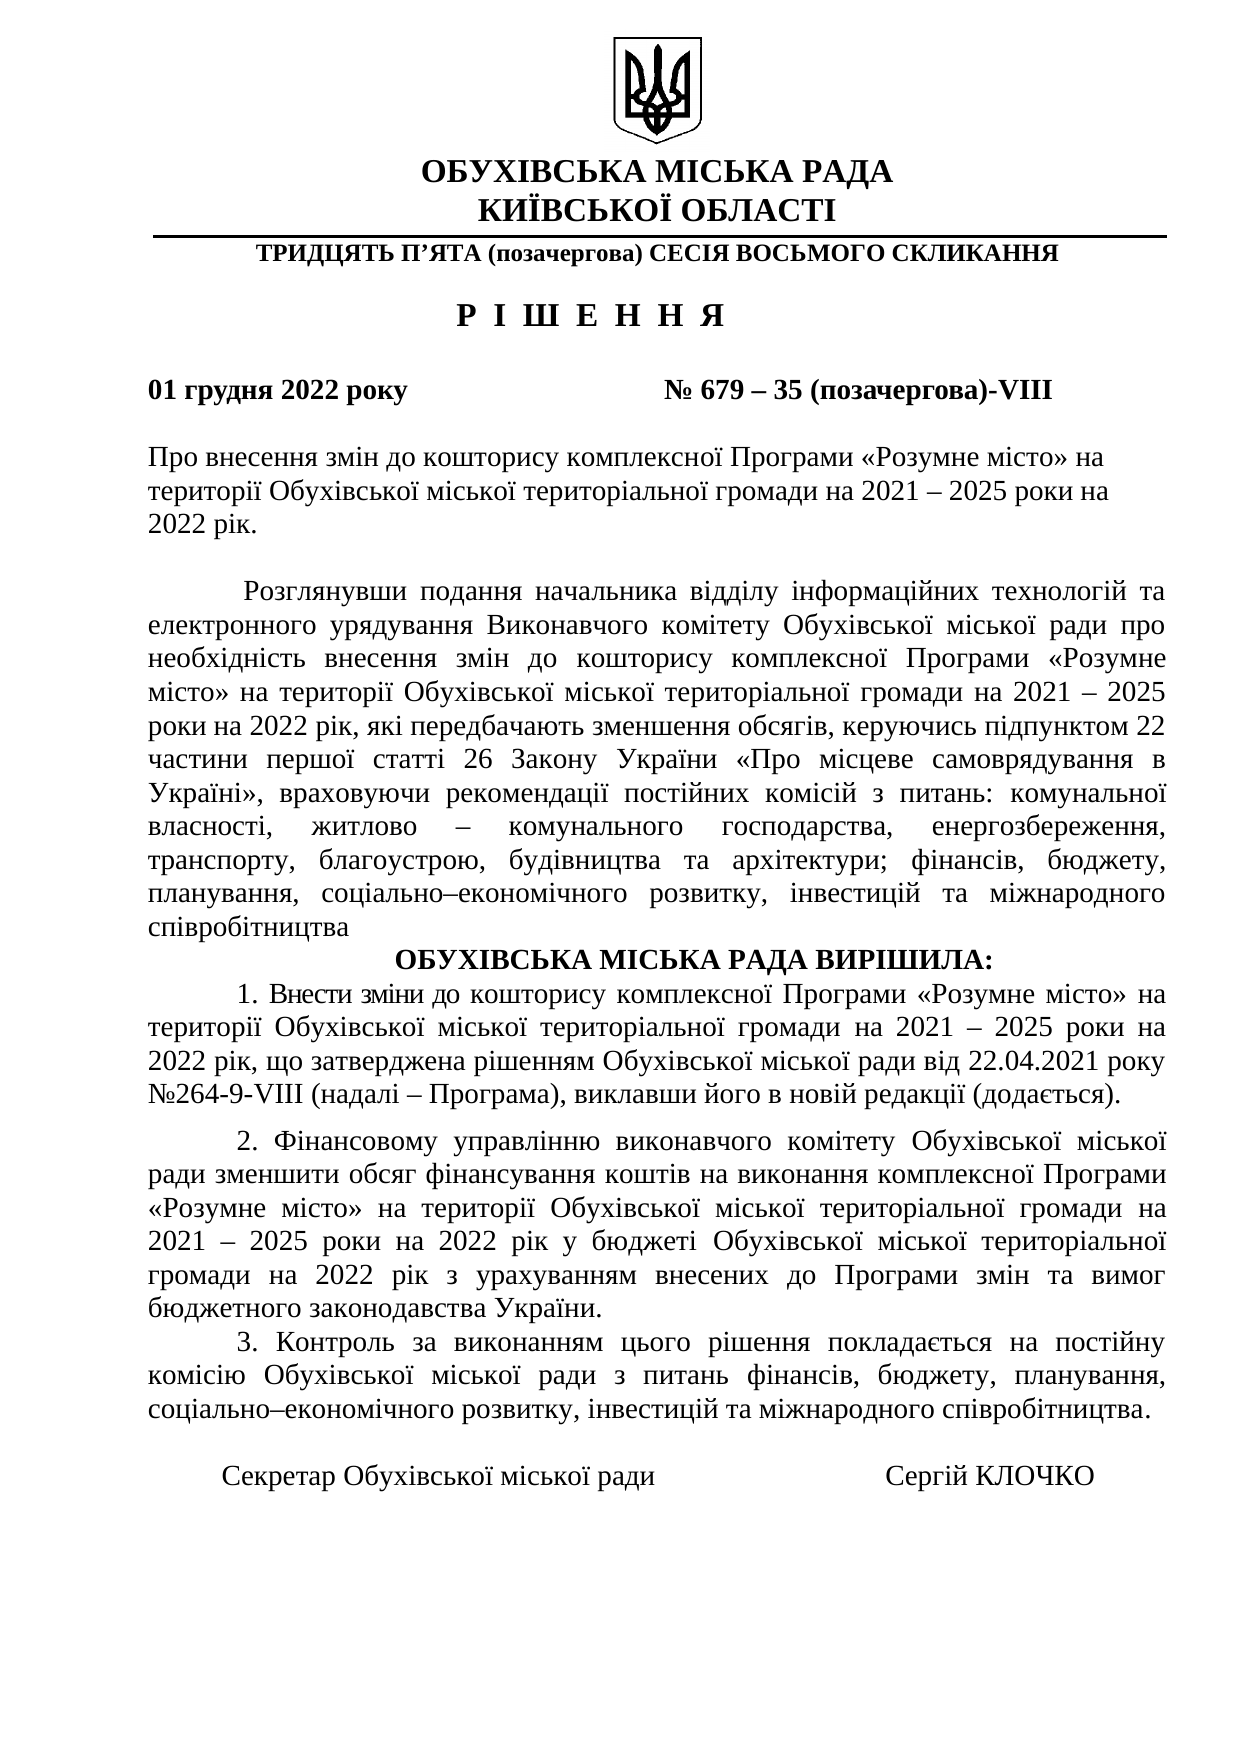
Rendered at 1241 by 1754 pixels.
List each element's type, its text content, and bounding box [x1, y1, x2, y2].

text 2. Фінансовому управлінню виконавчого комітету Обухівської міської ради зменшити обсяг фінансування коштів на виконання комплексної Програми «Розумне місто» на території Обухівської міської територіальної громади на 2021 – 2025 роки на 2022 рік у бюджеті Обухівської міської територіальної громади на 2022 рік з урахуванням внесених до Програми змін та вимог бюджетного законодавства України. [148, 1123, 1167, 1324]
text КИЇВСЬКОЇ ОБЛАСТІ [148, 190, 1167, 228]
text ОБУХІВСЬКА МІСЬКА РАДА [148, 151, 1167, 190]
text ТРИДЦЯТЬ П’ЯТА (позачергова) СЕСІЯ ВОСЬМОГО СКЛИКАННЯ [148, 238, 1167, 267]
text ОБУХІВСЬКА МІСЬКА РАДА ВИРІШИЛА: [148, 942, 1167, 976]
text Р І Ш Е Н Н Я [373, 296, 1167, 334]
text 01 грудня 2022 року № 679 – 35 (позачергова)-VІІІ [148, 372, 1167, 406]
text 1. Внести зміни до кошторису комплексної Програми «Розумне місто» на території Обухівської міської територіальної громади на 2021 – 2025 роки на 2022 рік, що затверджена рішенням Обухівської міської ради від 22.04.2021 року №264-9-VIII (надалі – Програма), виклавши його в новій редакції (додається). [148, 976, 1167, 1110]
text Розглянувши подання начальника відділу інформаційних технологій та електронного урядування Виконавчого комітету Обухівської міської ради про необхідність внесення змін до кошторису комплексної Програми «Розумне місто» на території Обухівської міської територіальної громади на 2021 – 2025 роки на 2022 рік, які передбачають зменшення обсягів, керуючись підпунктом 22 частини першої статті 26 Закону України «Про місцеве самоврядування в Україні», враховуючи рекомендації постійних комісій з питань: комунальної власності, житлово – комунального господарства, енергозбереження, транспорту, благоустрою, будівництва та архітектури; фінансів, бюджету, планування, соціально–економічного розвитку, інвестицій та міжнародного співробітництва [148, 573, 1167, 942]
text Секретар Обухівської міської ради Сергій КЛОЧКО [148, 1458, 1167, 1492]
text 3. Контроль за виконанням цього рішення покладається на постійну комісію Обухівської міської ради з питань фінансів, бюджету, планування, соціально–економічного розвитку, інвестицій та міжнародного співробітництва. [148, 1324, 1167, 1424]
text Про внесення змін до кошторису комплексної Програми «Розумне місто» на території Обухівської міської територіальної громади на 2021 – 2025 роки на 2022 рік. [148, 439, 1167, 540]
